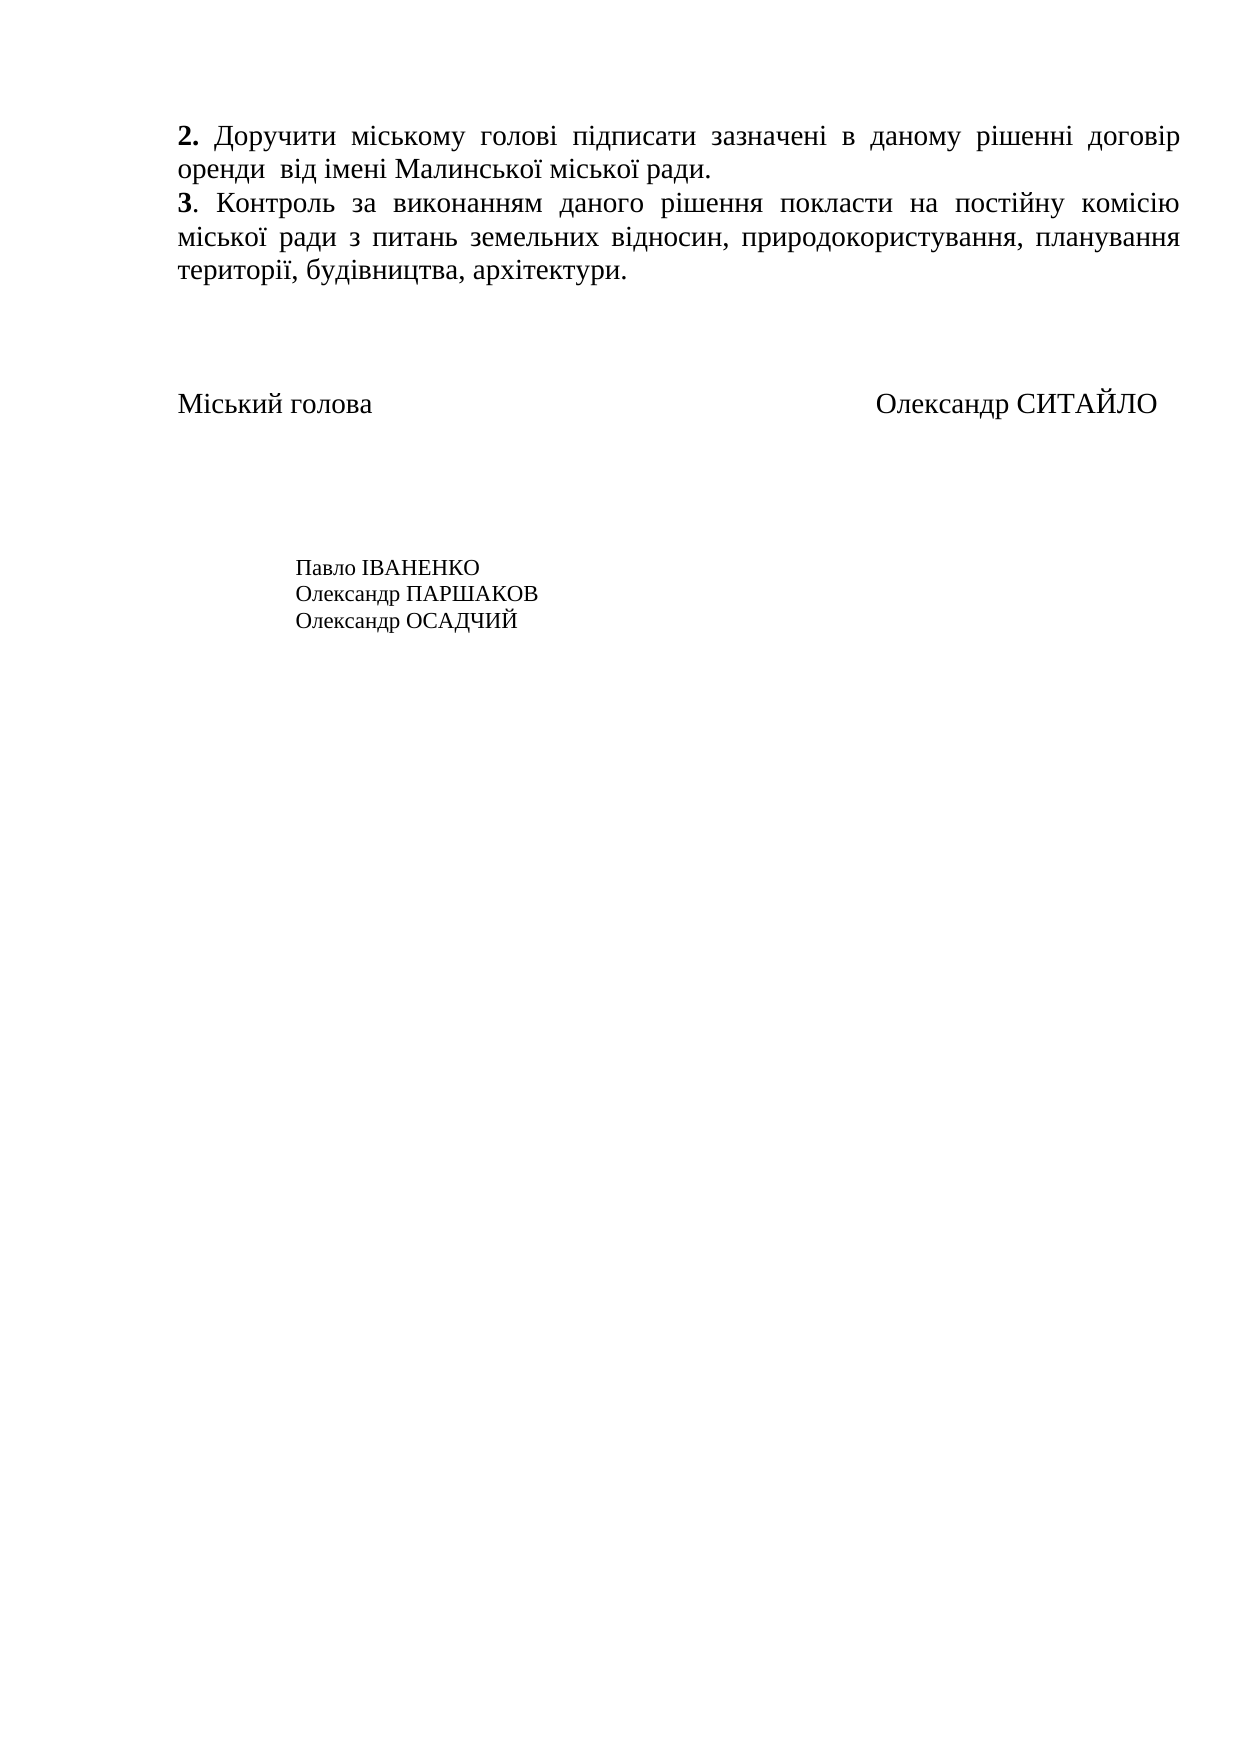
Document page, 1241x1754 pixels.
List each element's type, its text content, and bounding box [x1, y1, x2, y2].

text Олександр ОСАДЧИЙ [295, 607, 1181, 633]
text 2. Доручити міському голові підписати зазначені в даному рішенні договір оренди від імені Малинської міської ради. [177, 118, 1181, 185]
text Олександр ПАРШАКОВ [295, 581, 1181, 607]
text Міський голова Олександр СИТАЙЛО [177, 386, 1181, 420]
text Павло ІВАНЕНКО [295, 554, 1181, 581]
text 3. Контроль за виконанням даного рішення покласти на постійну комісію міської ради з питань земельних відносин, природокористування, планування території, будівництва, архітектури. [177, 185, 1181, 286]
